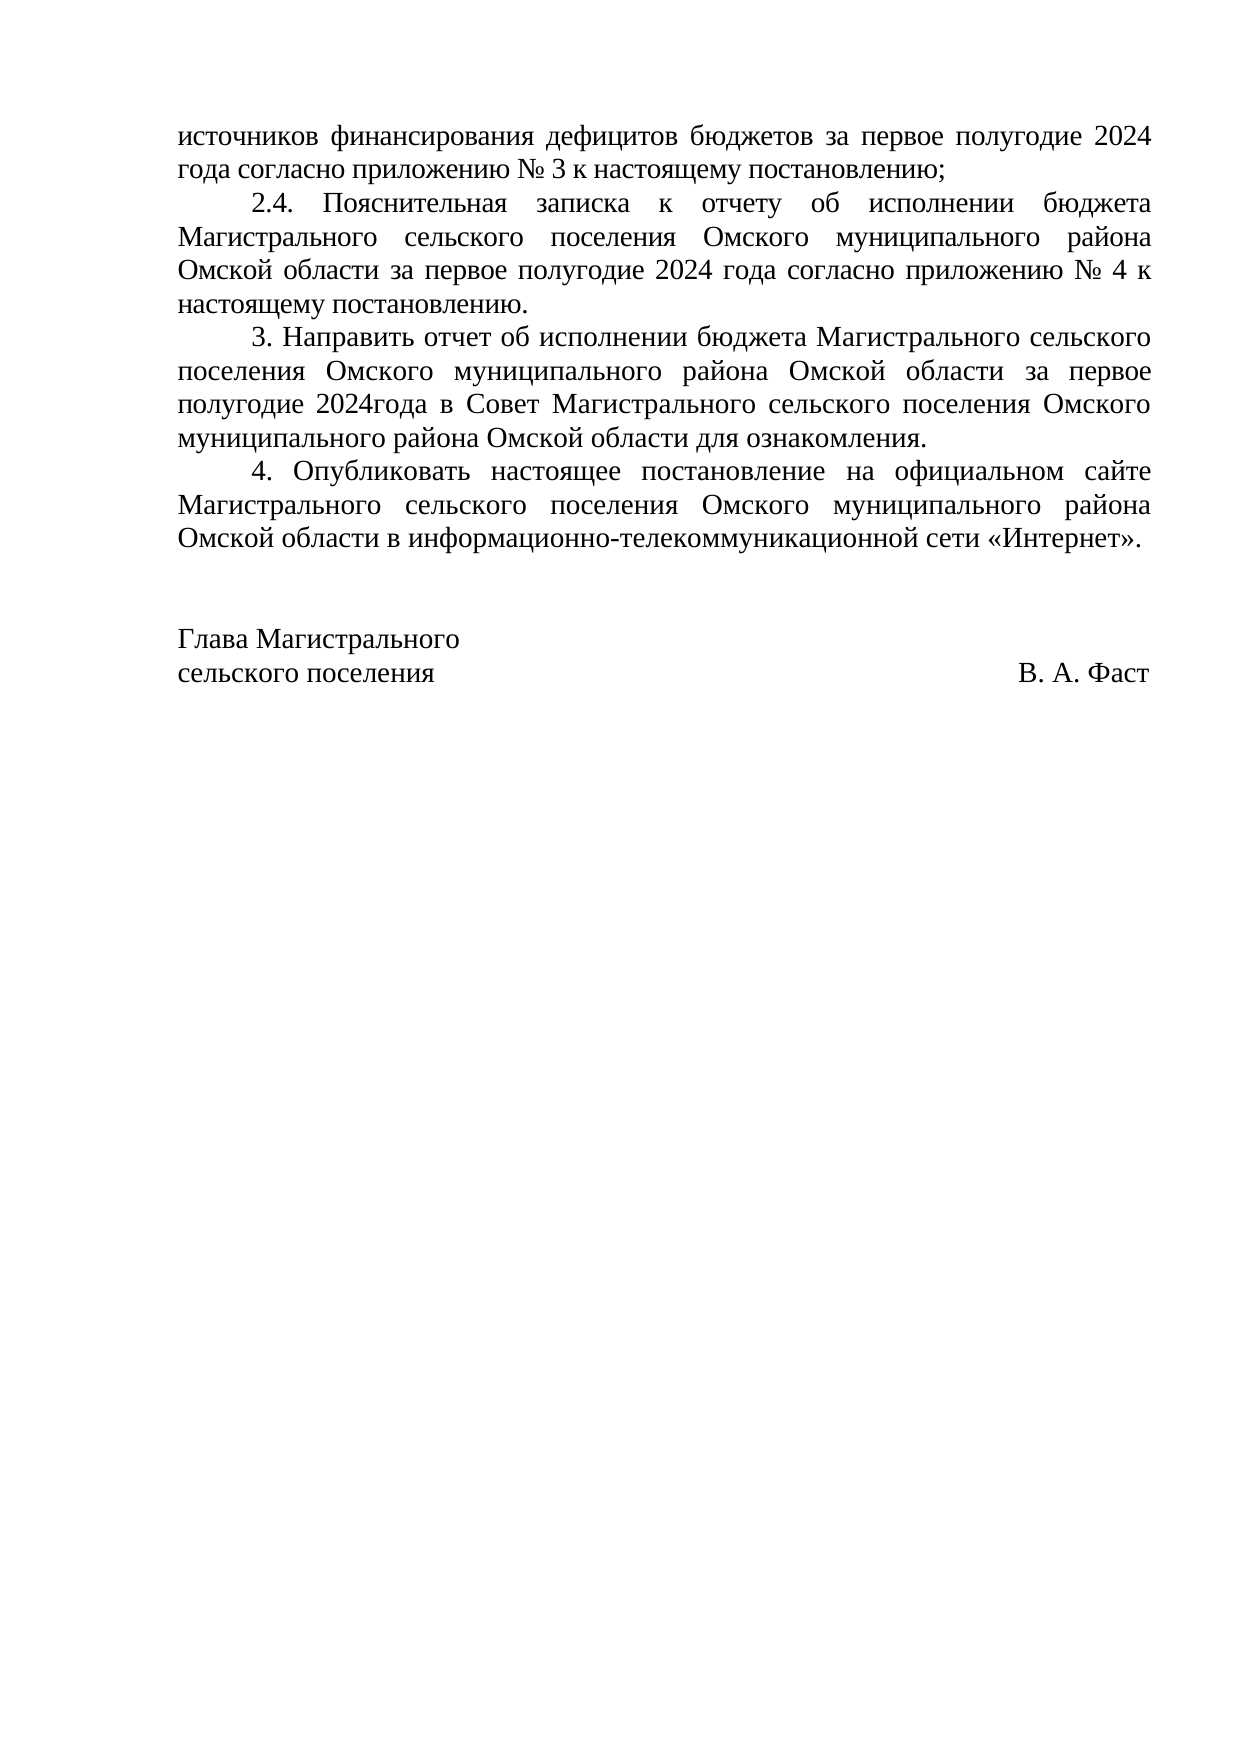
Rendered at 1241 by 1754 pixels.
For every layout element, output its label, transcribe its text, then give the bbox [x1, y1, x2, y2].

text сельского поселения В. А. Фаст [177, 655, 1152, 688]
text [177, 118, 1152, 185]
text 4. Опубликовать настоящее постановление на официальном сайте Магистрального сельского поселения Омского муниципального района Омской области в информационно-телекоммуникационной сети «Интернет». [177, 453, 1152, 554]
text 2.4. Пояснительная записка к отчету об исполнении бюджета Магистрального сельского поселения Омского муниципального района Омской области за первое полугодие 2024 года согласно приложению № 4 к настоящему постановлению. [177, 185, 1152, 319]
text Глава Магистрального [177, 621, 1152, 655]
text 3. Направить отчет об исполнении бюджета Магистрального сельского поселения Омского муниципального района Омской области за первое полугодие 2024года в Совет Магистрального сельского поселения Омского муниципального района Омской области для ознакомления. [177, 319, 1152, 453]
